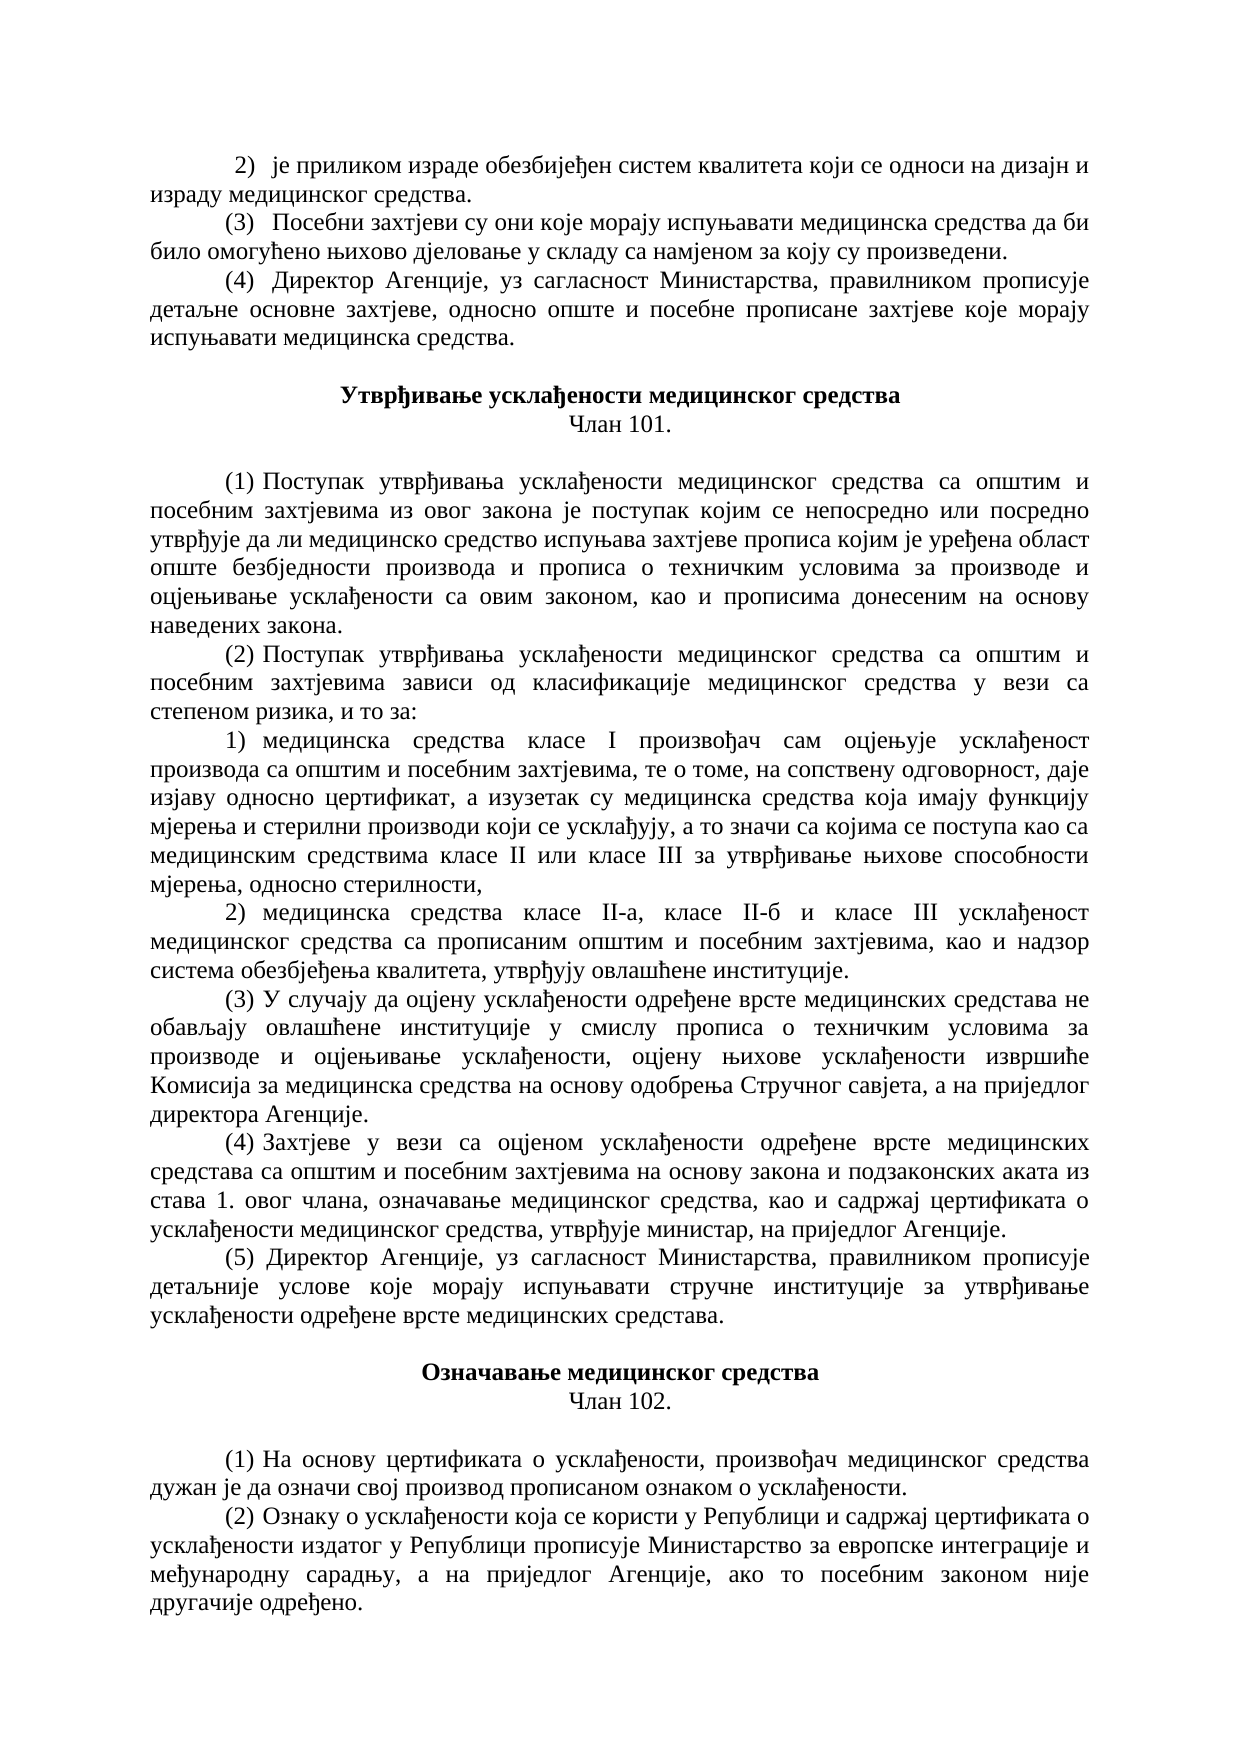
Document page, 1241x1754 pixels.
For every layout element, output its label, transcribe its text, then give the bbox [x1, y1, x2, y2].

text (3) У случају да оцјену усклађености одређене врсте медицинских средстава не обављају овлашћене институције у смислу прописа о техничким условима за производе и оцјењивање усклађености, оцјену њихове усклађености извршиће Комисија за медицинска средства на основу одобрења Стручног савјета, а на приједлог директора Агенције. [150, 984, 1090, 1127]
text (2) Поступак утврђивања усклађености медицинског средства са општим и посебним захтјевима зависи од класификације медицинског средства у вези са степеном ризика, и то за: [150, 639, 1090, 725]
text (3) Посебни захтјеви су они које морају испуњавати медицинска средства да би било омогућено њихово дјеловање у складу са намјеном за коју су произведени. [150, 207, 1090, 265]
text (2) Ознаку о усклађености која се користи у Републици и садржај цертификата о усклађености издатог у Републици прописује Министарство за европске интеграције и међународну сарадњу, а на приједлог Агенције, ако то посебним законом није другачије одређено. [150, 1501, 1090, 1616]
text 2) је приликом израде обезбијеђен систем квалитета који се односи на дизајн и израду медицинског средства. [150, 150, 1090, 207]
text (5) Директор Агенције, уз сагласност Министарства, правилником прописује детаљније услове које морају испуњавати стручне институције за утврђивање усклађености одређене врсте медицинских средстава. [150, 1242, 1090, 1329]
text Члан 101. [150, 409, 1090, 437]
text 1) медицинска средства класе I произвођач сам оцјењује усклађеност производа са општим и посебним захтјевима, те о томе, на сопствену одговорност, даје изјаву односно цертификат, а изузетак су медицинска средства која имају функцију мјерења и стерилни производи који се усклађују, а то значи са којима се поступа као са медицинским средствима класе II или класе III за утврђивање њихове способности мјерења, односно стерилности, [150, 725, 1090, 897]
text 2) медицинска средства класе II-а, класе II-б и класе III усклађеност медицинског средства са прописаним општим и посебним захтјевима, као и надзор система обезбјеђења квалитета, утврђују овлашћене институције. [150, 897, 1090, 984]
text (4) Захтјеве у вези са оцјеном усклађености одређене врсте медицинских средстава са општим и посебним захтјевима на основу закона и подзаконских аката из става 1. овог члана, означавање медицинског средства, као и садржај цертификата о усклађености медицинског средства, утврђује министар, на приједлог Агенције. [150, 1127, 1090, 1242]
text Означавање медицинског средства [150, 1357, 1090, 1386]
text (1) На основу цертификата о усклађености, произвођач медицинског средства дужан је да означи свој производ прописаном ознаком о усклађености. [150, 1444, 1090, 1501]
text Члан 102. [150, 1386, 1090, 1415]
text (1) Поступак утврђивања усклађености медицинског средства са општим и посебним захтјевима из овог закона је поступак којим се непосредно или посредно утврђује да ли медицинско средство испуњава захтјеве прописа којим је уређена област опште безбједности производа и прописа о техничким условима за производе и оцјењивање усклађености са овим законом, као и прописима донесеним на основу наведених закона. [150, 466, 1090, 639]
text (4) Директор Агенције, уз сагласност Министарства, правилником прописује детаљне основне захтјеве, односно опште и посебне прописане захтјеве које морају испуњавати медицинска средства. [150, 265, 1090, 351]
text Утврђивање усклађености медицинског средства [150, 380, 1090, 409]
